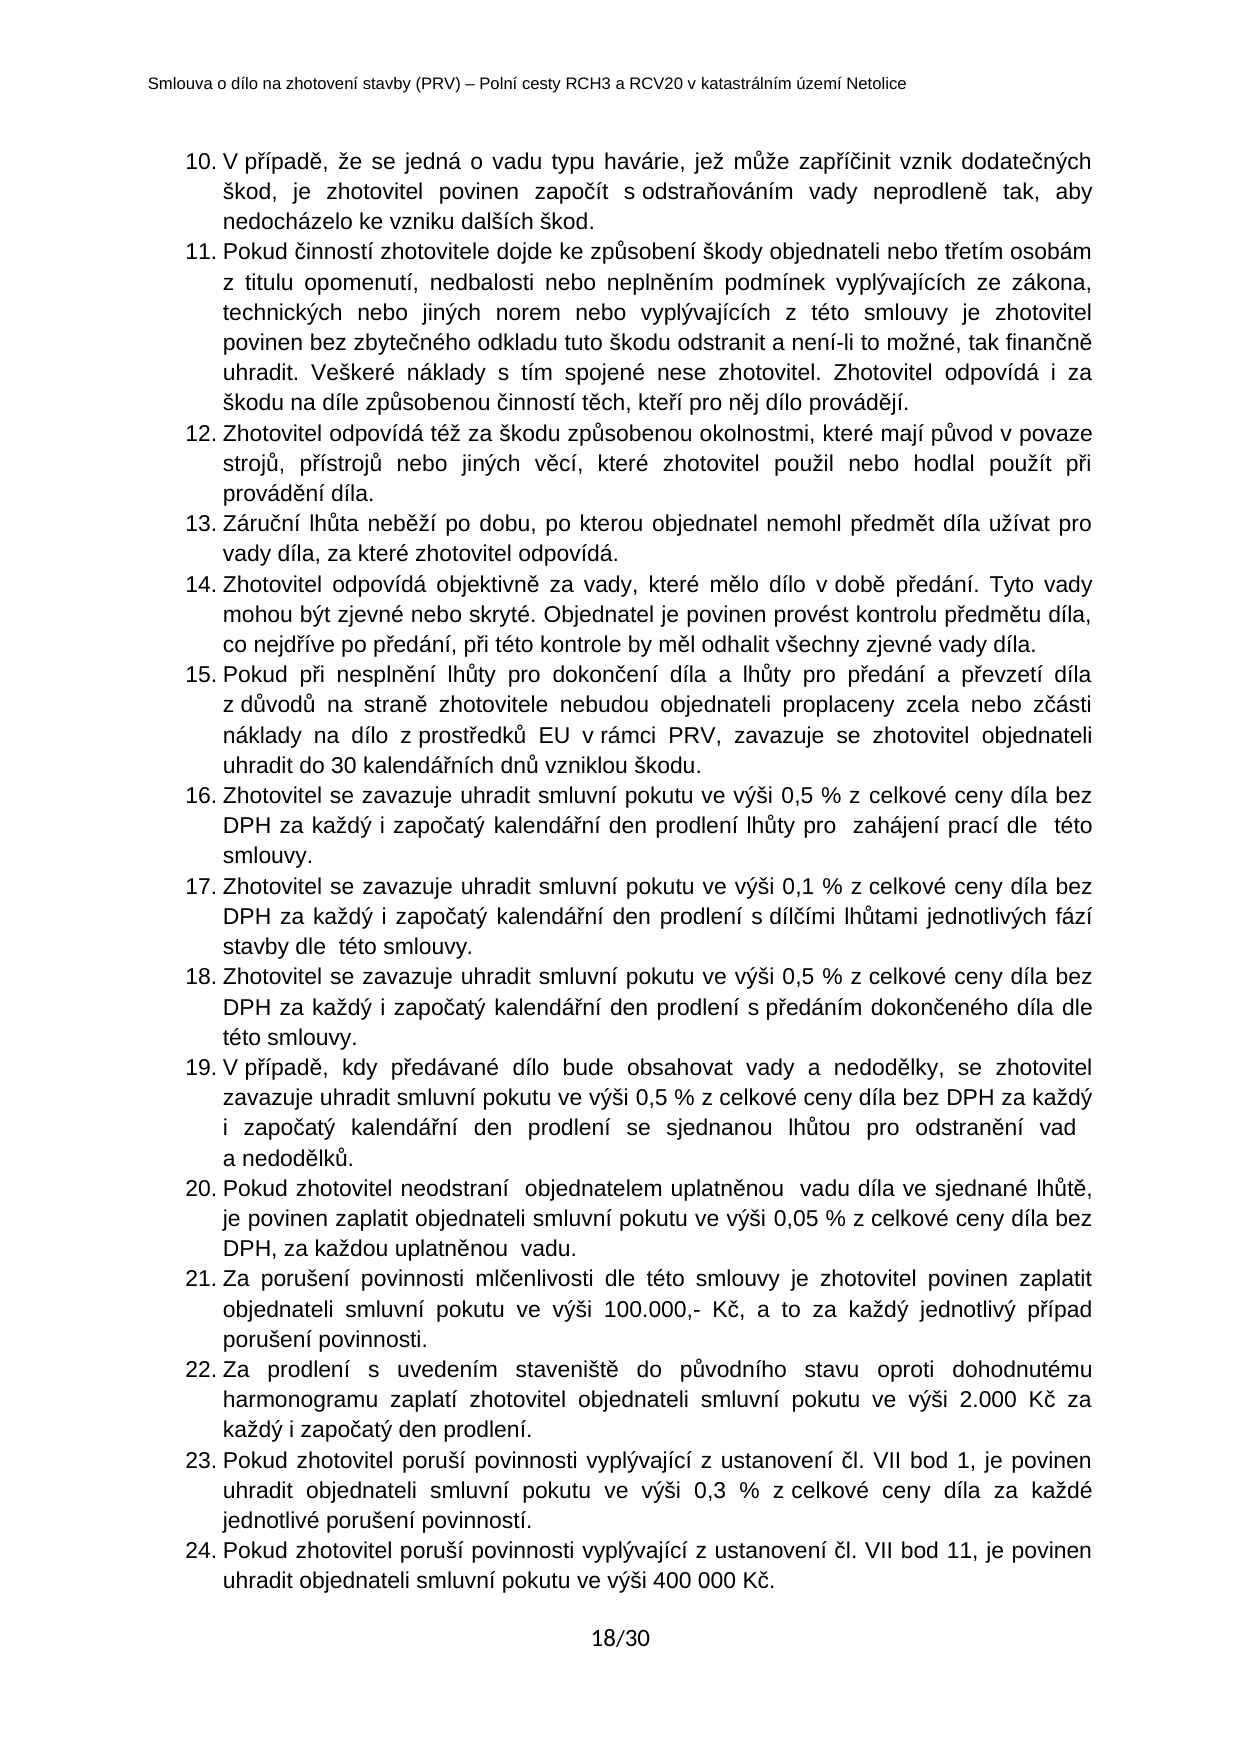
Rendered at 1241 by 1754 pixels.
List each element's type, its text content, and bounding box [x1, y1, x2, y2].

list Pokud zhotovitel poruší povinnosti vyplývající z ustanovení čl. VII bod 11, je povinen uhradit objednateli smluvní pokutu ve výši 400 000 Kč. [185, 1537, 1093, 1594]
list Pokud činností zhotovitele dojde ke způsobení škody objednateli nebo třetím osobám z titulu opomenutí, nedbalosti nebo neplněním podmínek vyplývajících ze zákona, technických nebo jiných norem nebo vyplývajících z této smlouvy je zhotovitel povinen bez zbytečného odkladu tuto škodu odstranit a není-li to možné, tak finančně uhradit. Veškeré náklady s tím spojené nese zhotovitel. Zhotovitel odpovídá i za škodu na díle způsobenou činností těch, kteří pro něj dílo provádějí. [185, 238, 1093, 416]
list Záruční lhůta neběží po dobu, po kterou objednatel nemohl předmět díla užívat pro vady díla, za které zhotovitel odpovídá. [185, 510, 1093, 567]
list Zhotovitel odpovídá též za škodu způsobenou okolnostmi, které mají původ v povaze strojů, přístrojů nebo jiných věcí, které zhotovitel použil nebo hodlal použít při provádění díla. [185, 419, 1093, 506]
list V případě, kdy předávané dílo bude obsahovat vady a nedodělky, se zhotovitel zavazuje uhradit smluvní pokutu ve výši 0,5 % z celkové ceny díla bez DPH za každý i započatý kalendářní den prodlení se sjednanou lhůtou pro odstranění vad a nedodělků. [185, 1054, 1093, 1171]
list Zhotovitel se zavazuje uhradit smluvní pokutu ve výši 0,5 % z celkové ceny díla bez DPH za každý i započatý kalendářní den prodlení s předáním dokončeného díla dle této smlouvy. [185, 963, 1093, 1050]
list Pokud zhotovitel neodstraní objednatelem uplatněnou vadu díla ve sjednané lhůtě, je povinen zaplatit objednateli smluvní pokutu ve výši 0,05 % z celkové ceny díla bez DPH, za každou uplatněnou vadu. [185, 1175, 1093, 1261]
list Zhotovitel odpovídá objektivně za vady, které mělo dílo v době předání. Tyto vady mohou být zjevné nebo skryté. Objednatel je povinen provést kontrolu předmětu díla, co nejdříve po předání, při této kontrole by měl odhalit všechny zjevné vady díla. [185, 571, 1093, 657]
list Zhotovitel se zavazuje uhradit smluvní pokutu ve výši 0,1 % z celkové ceny díla bez DPH za každý i započatý kalendářní den prodlení s dílčími lhůtami jednotlivých fází stavby dle této smlouvy. [185, 873, 1093, 959]
list V případě, že se jedná o vadu typu havárie, jež může zapříčinit vznik dodatečných škod, je zhotovitel povinen započít s odstraňováním vady neprodleně tak, aby nedocházelo ke vzniku dalších škod. [185, 148, 1093, 234]
list Pokud při nesplnění lhůty pro dokončení díla a lhůty pro předání a převzetí díla z důvodů na straně zhotovitele nebudou objednateli proplaceny zcela nebo zčásti náklady na dílo z prostředků EU v rámci PRV, zavazuje se zhotovitel objednateli uhradit do 30 kalendářních dnů vzniklou škodu. [185, 661, 1093, 778]
list Za prodlení s uvedením staveniště do původního stavu oproti dohodnutému harmonogramu zaplatí zhotovitel objednateli smluvní pokutu ve výši 2.000 Kč za každý i započatý den prodlení. [185, 1356, 1093, 1443]
list Zhotovitel se zavazuje uhradit smluvní pokutu ve výši 0,5 % z celkové ceny díla bez DPH za každý i započatý kalendářní den prodlení lhůty pro zahájení prací dle této smlouvy. [185, 782, 1093, 869]
list Pokud zhotovitel poruší povinnosti vyplývající z ustanovení čl. VII bod 1, je povinen uhradit objednateli smluvní pokutu ve výši 0,3 % z celkové ceny díla za každé jednotlivé porušení povinností. [185, 1447, 1093, 1533]
list Za porušení povinnosti mlčenlivosti dle této smlouvy je zhotovitel povinen zaplatit objednateli smluvní pokutu ve výši 100.000,- Kč, a to za každý jednotlivý případ porušení povinnosti. [185, 1265, 1093, 1352]
